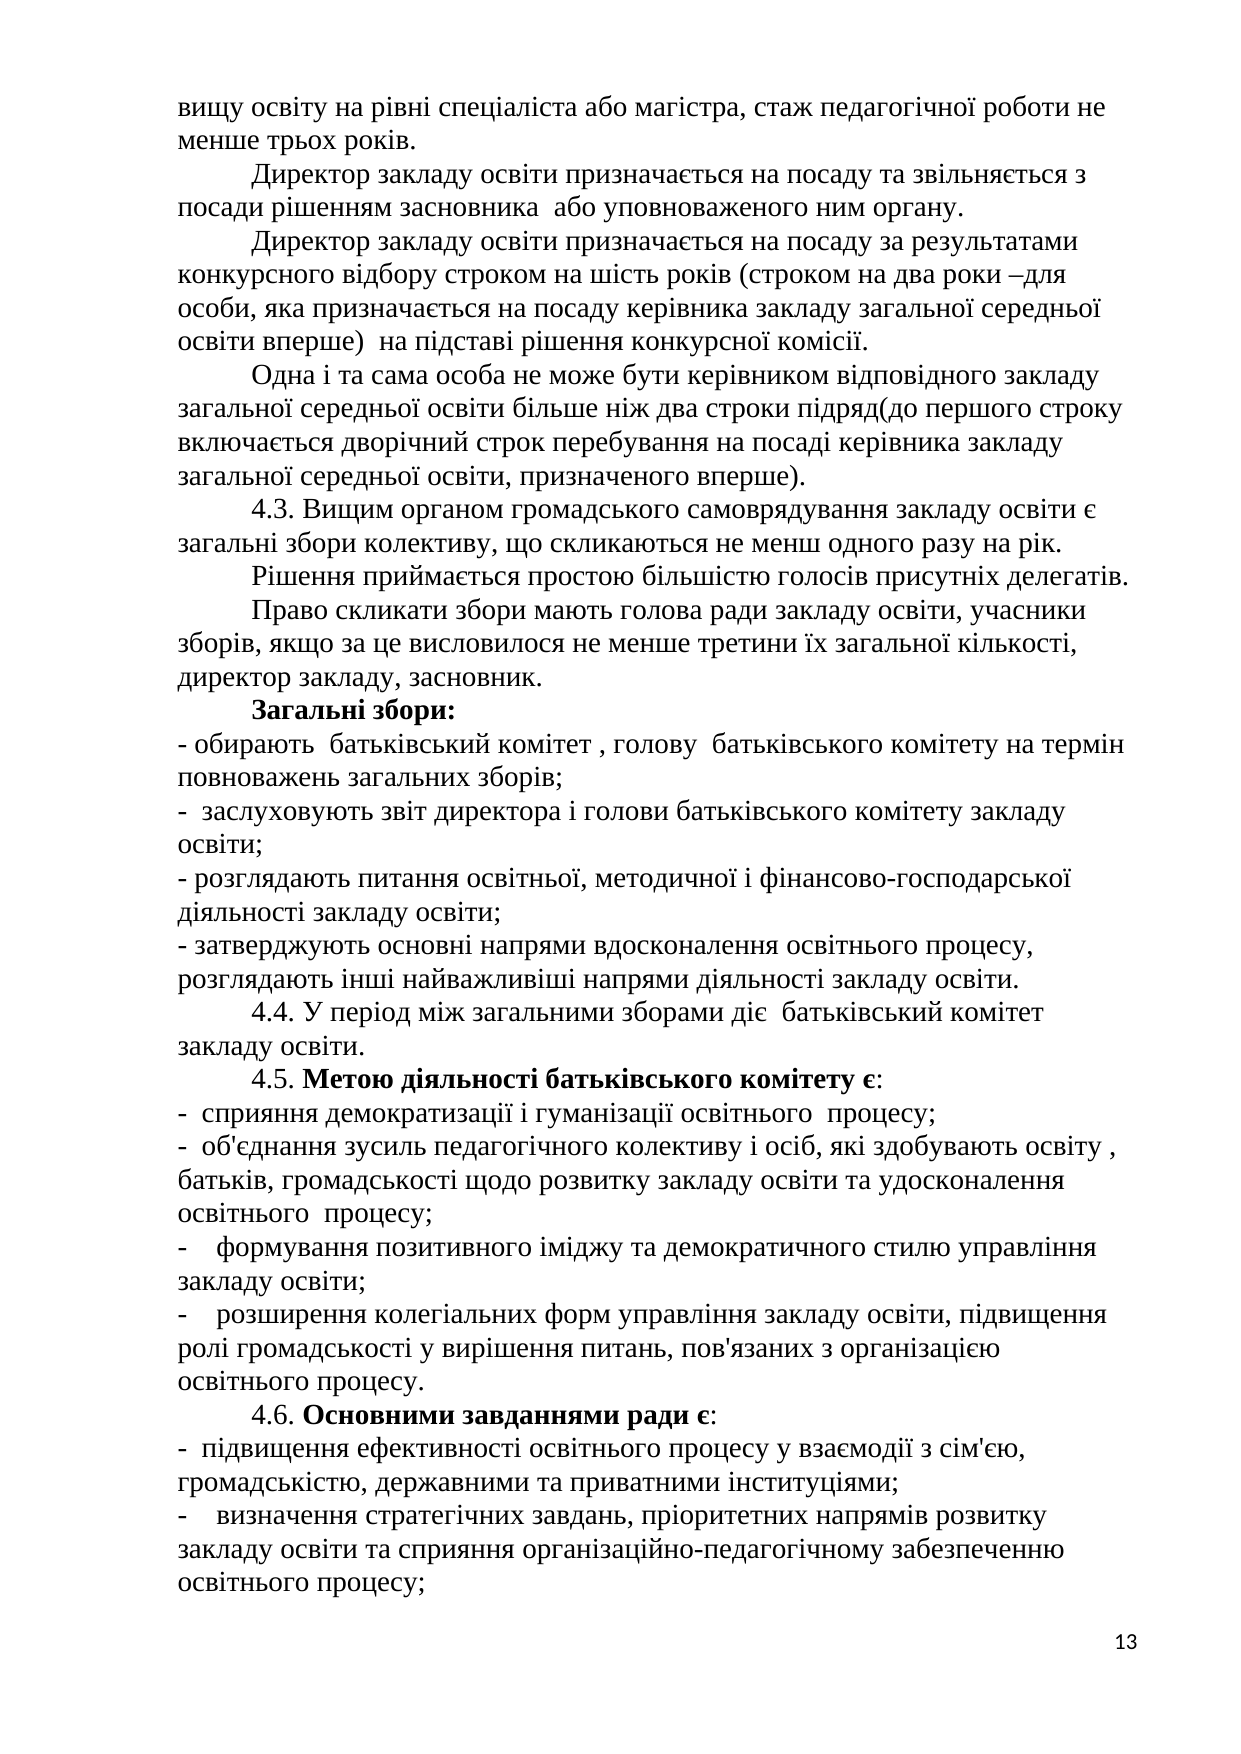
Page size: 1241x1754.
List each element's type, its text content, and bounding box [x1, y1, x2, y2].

text Директор закладу освіти призначається на посаду за результатами конкурсного відбору строком на шість років (строком на два роки –для особи, яка призначається на посаду керівника закладу загальної середньої освіти вперше) на підставі рішення конкурсної комісії. [177, 223, 1137, 357]
text - розглядають питання освітньої, методичної і фінансово-господарської діяльності закладу освіти; [177, 860, 1137, 927]
text 4.6. Основними завданнями ради є: [177, 1397, 1137, 1430]
text - заслуховують звіт директора і голови батьківського комітету закладу освіти; [177, 793, 1137, 860]
text - визначення стратегічних завдань, пріоритетних напрямів розвитку закладу освіти та сприяння організаційно-педагогічному забезпеченню освітнього процесу; [177, 1497, 1137, 1598]
text Рішення приймається простою більшістю голосів присутніх делегатів. [177, 558, 1137, 592]
text - об'єднання зусиль педагогічного колективу і осіб, які здобувають освіту , батьків, громадськості щодо розвитку закладу освіти та удосконалення освітнього процесу; [177, 1128, 1137, 1229]
text - обирають батьківський комітет , голову батьківського комітету на термін повноважень загальних зборів; [177, 726, 1137, 793]
text - сприяння демократизації і гуманізації освітнього процесу; [177, 1095, 1137, 1128]
text Директор закладу освіти призначається на посаду та звільняється з посади рішенням засновника або уповноваженого ним органу. [177, 156, 1137, 223]
text - підвищення ефективності освітнього процесу у взаємодії з сім'єю, громадськістю, державними та приватними інституціями; [177, 1430, 1137, 1497]
text 4.5. Метою діяльності батьківського комітету є: [177, 1061, 1137, 1095]
text - розширення колегіальних форм управління закладу освіти, підвищення ролі громадськості у вирішення питань, пов'язаних з організацією освітнього процесу. [177, 1296, 1137, 1397]
text 4.3. Вищим органом громадського самоврядування закладу освіти є загальні збори колективу, що скликаються не менш одного разу на рік. [177, 491, 1137, 558]
text Одна і та сама особа не може бути керівником відповідного закладу загальної середньої освіти більше ніж два строки підряд(до першого строку включається дворічний строк перебування на посаді керівника закладу загальної середньої освіти, призначеного вперше). [177, 357, 1137, 491]
text - затверджують основні напрями вдосконалення освітнього процесу, розглядають інші найважливіші напрями діяльності закладу освіти. [177, 927, 1137, 994]
text Загальні збори: [177, 692, 1137, 726]
text - формування позитивного іміджу та демократичного стилю управління закладу освіти; [177, 1229, 1137, 1296]
text 4.4. У період між загальними зборами діє батьківський комітет закладу освіти. [177, 994, 1137, 1061]
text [177, 89, 1137, 156]
text Право скликати збори мають голова ради закладу освіти, учасники зборів, якщо за це висловилося не менше третини їх загальної кількості, директор закладу, засновник. [177, 592, 1137, 692]
